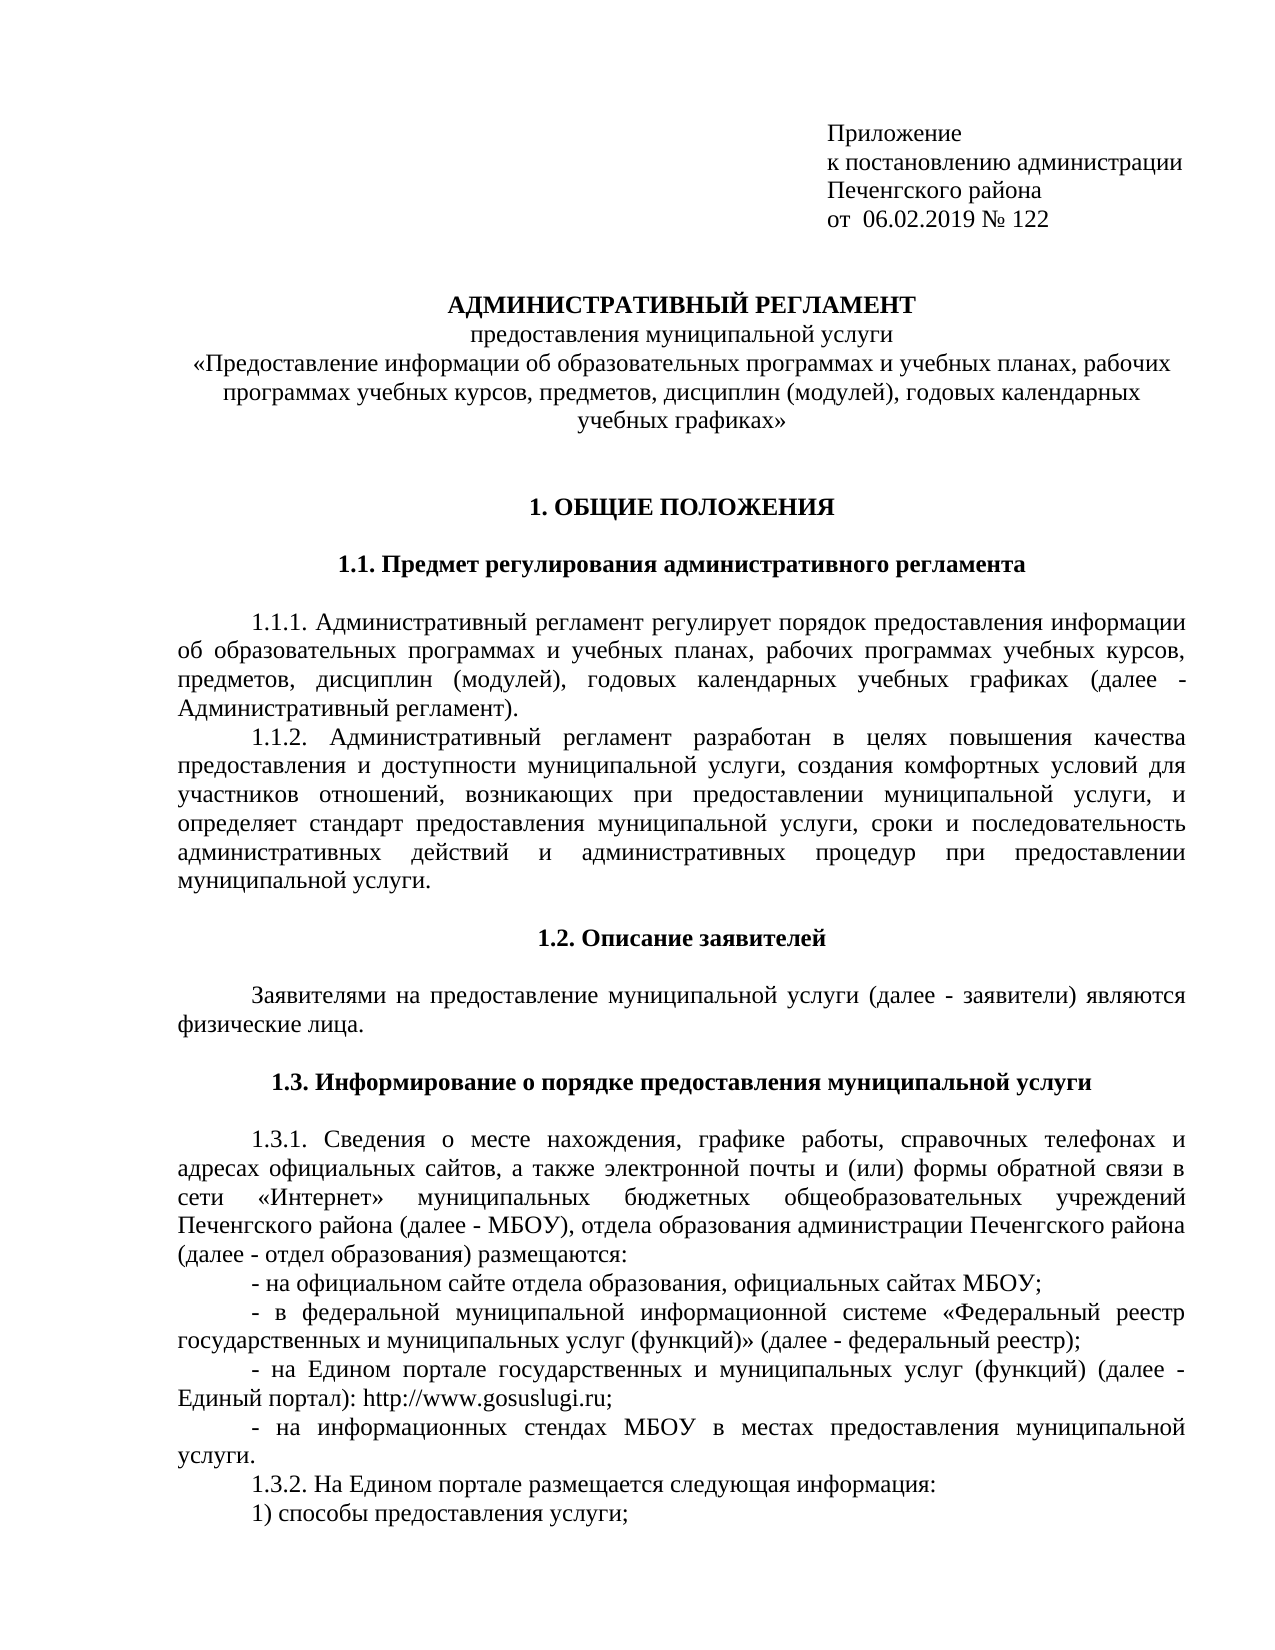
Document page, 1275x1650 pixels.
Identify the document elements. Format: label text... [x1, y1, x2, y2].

text АДМИНИСТРАТИВНЫЙ РЕГЛАМЕНТ [177, 291, 1186, 319]
text «Предоставление информации об образовательных программах и учебных планах, рабочих программах учебных курсов, предметов, дисциплин (модулей), годовых календарных учебных графиках» [177, 348, 1186, 434]
list - на Едином портале государственных и муниципальных услуг (функций) (далее - Единый портал): http://www.gosuslugi.ru; [177, 1354, 1186, 1412]
text 1.1.2. Административный регламент разработан в целях повышения качества предоставления и доступности муниципальной услуги, создания комфортных условий для участников отношений, возникающих при предоставлении муниципальной услуги, и определяет стандарт предоставления муниципальной услуги, сроки и последовательность административных действий и административных процедур при предоставлении муниципальной услуги. [177, 722, 1186, 894]
list 1.3.1. Сведения о месте нахождения, графике работы, справочных телефонах и адресах официальных сайтов, а также электронной почты и (или) формы обратной связи в сети «Интернет» муниципальных бюджетных общеобразовательных учреждений Печенгского района (далее - МБОУ), отдела образования администрации Печенгского района (далее - отдел образования) размещаются: [177, 1124, 1186, 1268]
list 1. ОБЩИЕ ПОЛОЖЕНИЯ [177, 492, 1186, 521]
text Печенгского района от 06.02.2019 № 122 [827, 176, 1186, 233]
list 1.2. Описание заявителей [177, 923, 1186, 952]
list 1.3.2. На Едином портале размещается следующая информация: [177, 1469, 1186, 1498]
list - в федеральной муниципальной информационной системе «Федеральный реестр государственных и муниципальных услуг (функций)» (далее - федеральный реестр); [177, 1297, 1186, 1354]
list Заявителями на предоставление муниципальной услуги (далее - заявители) являются физические лица. [177, 981, 1186, 1038]
list 1.3. Информирование о порядке предоставления муниципальной услуги [177, 1067, 1186, 1096]
list - на официальном сайте отдела образования, официальных сайтах МБОУ; [177, 1268, 1186, 1297]
text Приложение к постановлению администрации [827, 118, 1186, 176]
list 1) способы предоставления услуги; [177, 1498, 1186, 1527]
list - на информационных стендах МБОУ в местах предоставления муниципальной услуги. [177, 1412, 1186, 1469]
text предоставления муниципальной услуги [177, 319, 1186, 348]
text 1.1. Предмет регулирования административного регламента [177, 549, 1186, 578]
text 1.1.1. Административный регламент регулирует порядок предоставления информации об образовательных программах и учебных планах, рабочих программах учебных курсов, предметов, дисциплин (модулей), годовых календарных учебных графиках (далее - Административный регламент). [177, 607, 1186, 722]
